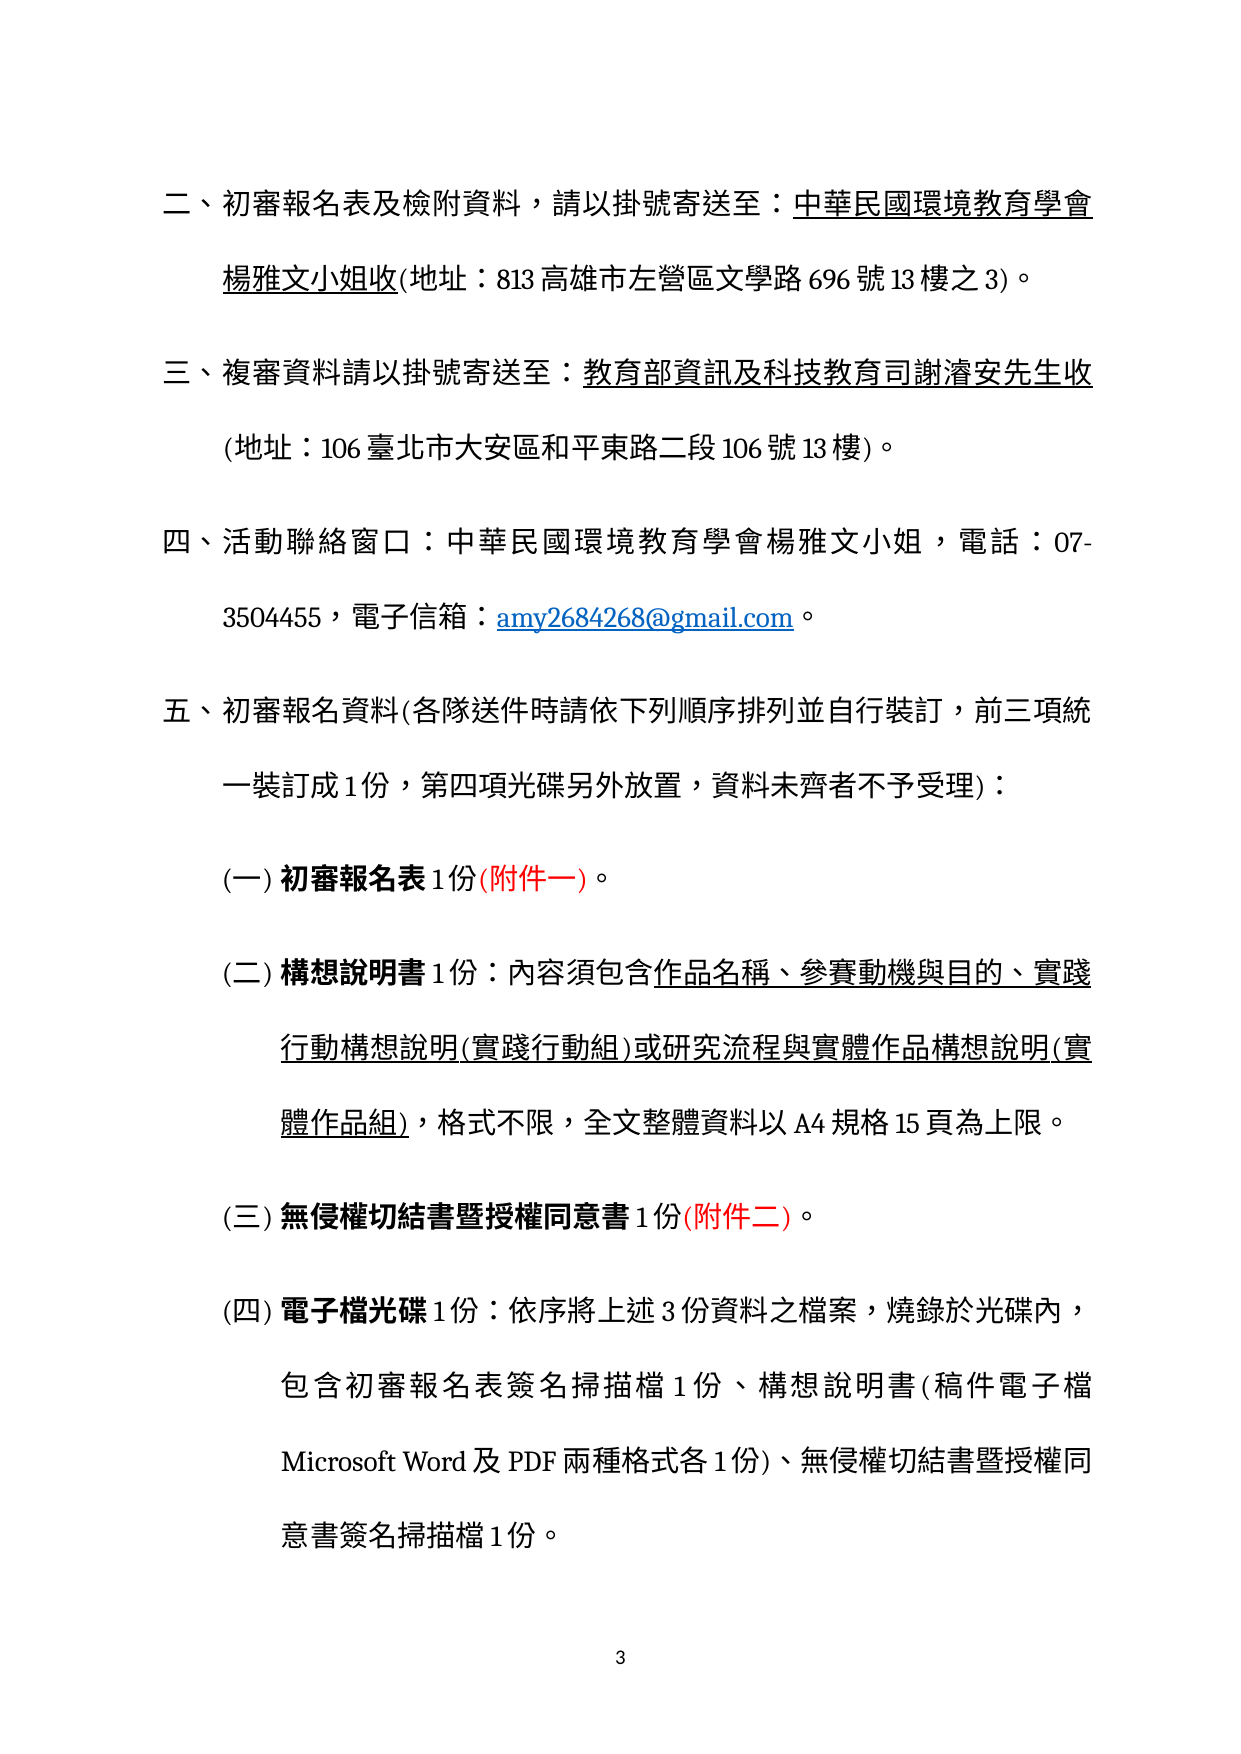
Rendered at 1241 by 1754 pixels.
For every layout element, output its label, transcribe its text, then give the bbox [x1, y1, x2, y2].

list 複審資料請以掛號寄送至：教育部資訊及科技教育司謝濬安先生收 (地址：106臺北市大安區和平東路二段106號13樓)。 [162, 333, 1092, 483]
list 初審報名表1份(附件一)。 [222, 839, 1092, 914]
list 構想說明書1份：內容須包含作品名稱、參賽動機與目的、實踐行動構想說明(實踐行動組)或研究流程與實體作品構想說明(實體作品組)，格式不限，全文整體資料以A4規格15頁為上限。 [222, 933, 1092, 1158]
list 無侵權切結書暨授權同意書1份(附件二)。 [222, 1177, 1092, 1252]
list 電子檔光碟1份：依序將上述3份資料之檔案，燒錄於光碟內，包含初審報名表簽名掃描檔1份、構想說明書(稿件電子檔Microsoft Word及PDF 兩種格式各1份)、無侵權切結書暨授權同意書簽名掃描檔1份。 [222, 1271, 1092, 1571]
list 初審報名資料(各隊送件時請依下列順序排列並自行裝訂，前三項統一裝訂成1份，第四項光碟另外放置，資料未齊者不予受理)： [162, 671, 1092, 821]
list 初審報名表及檢附資料，請以掛號寄送至：中華民國環境教育學會 楊雅文小姐收(地址：813高雄市左營區文學路696號13樓之3)。 [162, 164, 1092, 314]
list 活動聯絡窗口：中華民國環境教育學會楊雅文小姐，電話：07-3504455，電子信箱：amy2684268@gmail.com。 [162, 502, 1092, 652]
